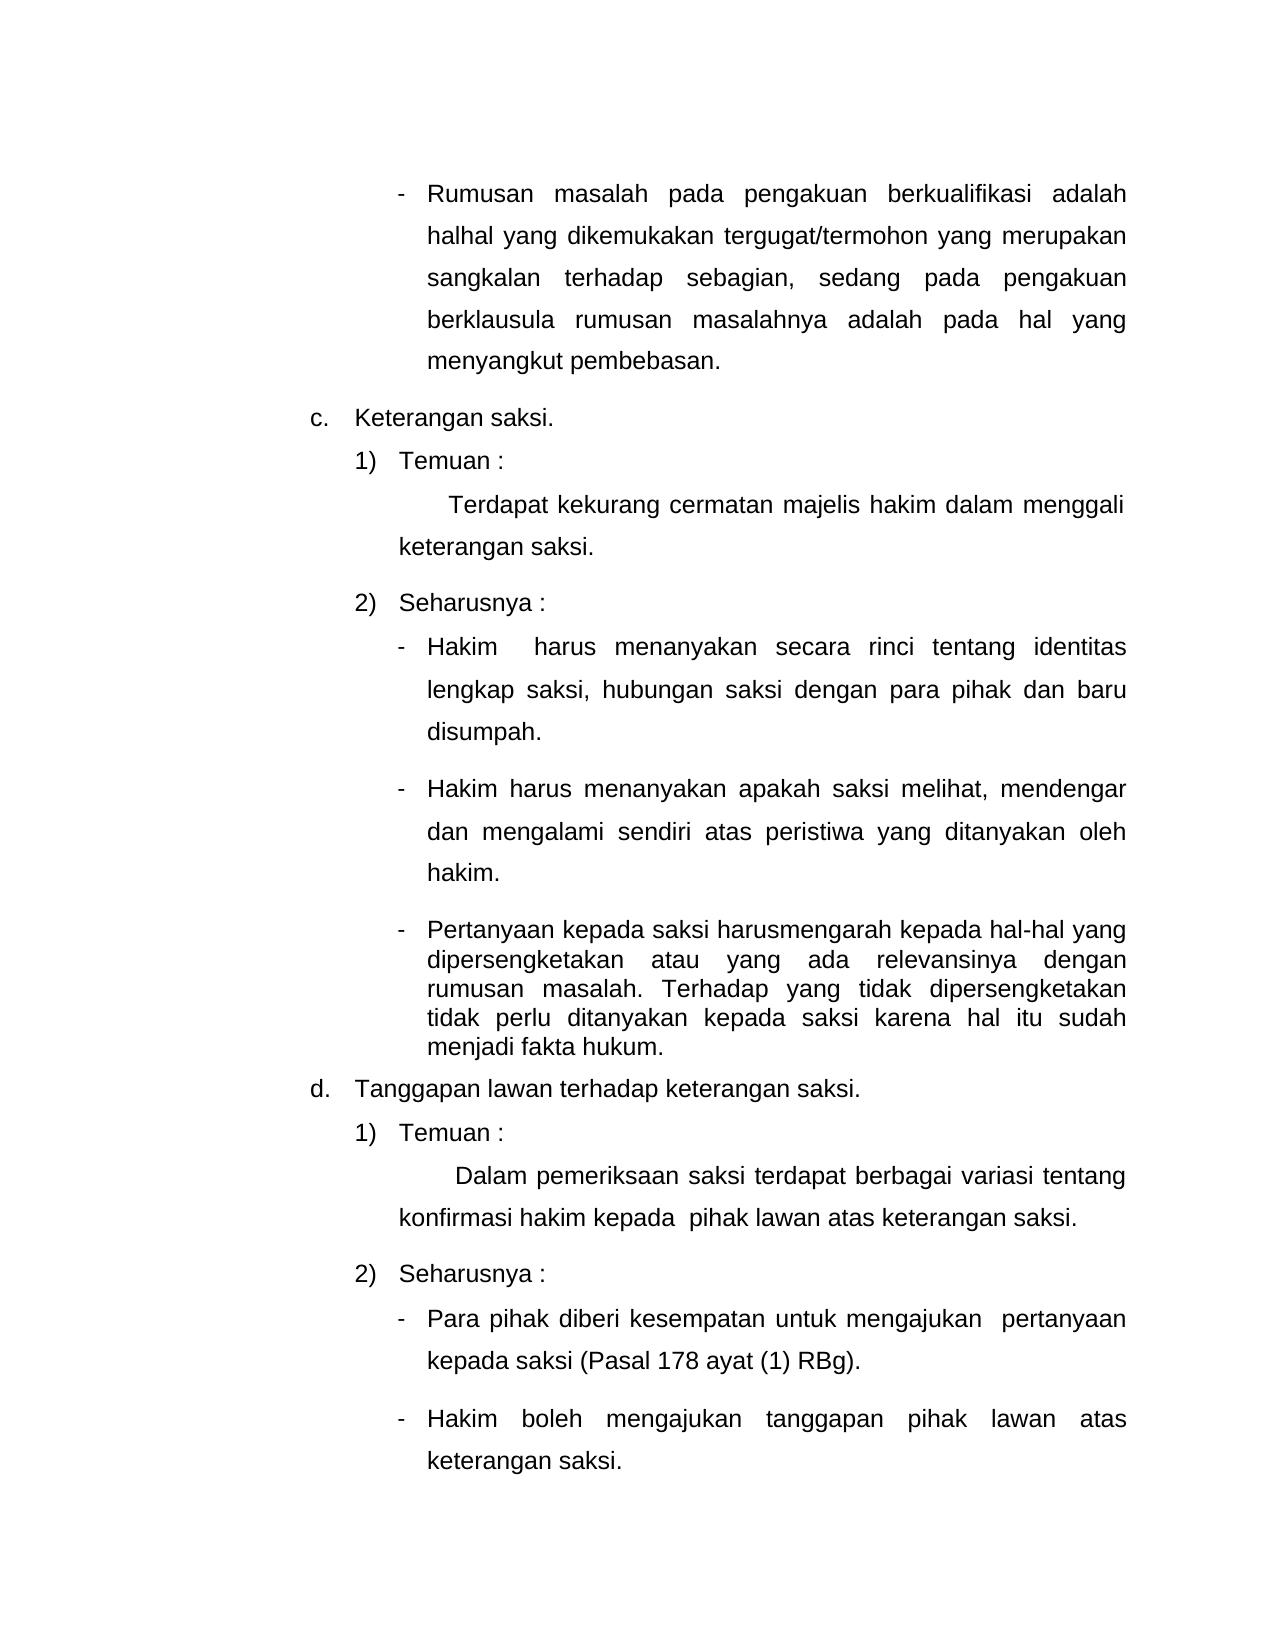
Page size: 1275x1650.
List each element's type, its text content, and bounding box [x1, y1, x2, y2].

list Seharusnya : [354, 588, 1128, 617]
list Pertanyaan kepada saksi harusmengarah kepada hal-hal yang dipersengketakan atau yang ada relevansinya dengan rumusan masalah. Terhadap yang tidak dipersengketakan tidak perlu ditanyakan kepada saksi karena hal itu sudah menjadi fakta hukum. [397, 915, 1128, 1060]
list Keterangan saksi. [310, 403, 1128, 432]
list Para pihak diberi kesempatan untuk mengajukan pertanyaan kepada saksi (Pasal 178 ayat (1) RBg). [397, 1303, 1128, 1375]
list Tanggapan lawan terhadap keterangan saksi. [310, 1074, 1128, 1103]
list Rumusan masalah pada pengakuan berkualifikasi adalah halhal yang dikemukakan tergugat/termohon yang merupakan sangkalan terhadap sebagian, sedang pada pengakuan berklausula rumusan masalahnya adalah pada hal yang menyangkut pembebasan. [397, 178, 1128, 375]
list Hakim harus menanyakan secara rinci tentang identitas lengkap saksi, hubungan saksi dengan para pihak dan baru disumpah. [397, 632, 1128, 745]
list Temuan : [354, 446, 1128, 475]
list Hakim harus menanyakan apakah saksi melihat, mendengar dan mengalami sendiri atas peristiwa yang ditanyakan oleh hakim. [397, 773, 1128, 887]
list Seharusnya : [354, 1259, 1128, 1288]
text Dalam pemeriksaan saksi terdapat berbagai variasi tentang konfirmasi hakim kepada pihak lawan atas keterangan saksi. [236, 1161, 1128, 1232]
list Hakim boleh mengajukan tanggapan pihak lawan atas keterangan saksi. [397, 1403, 1128, 1475]
text Terdapat kekurang cermatan majelis hakim dalam menggali keterangan saksi. [236, 490, 1128, 560]
list Temuan : [354, 1118, 1128, 1146]
